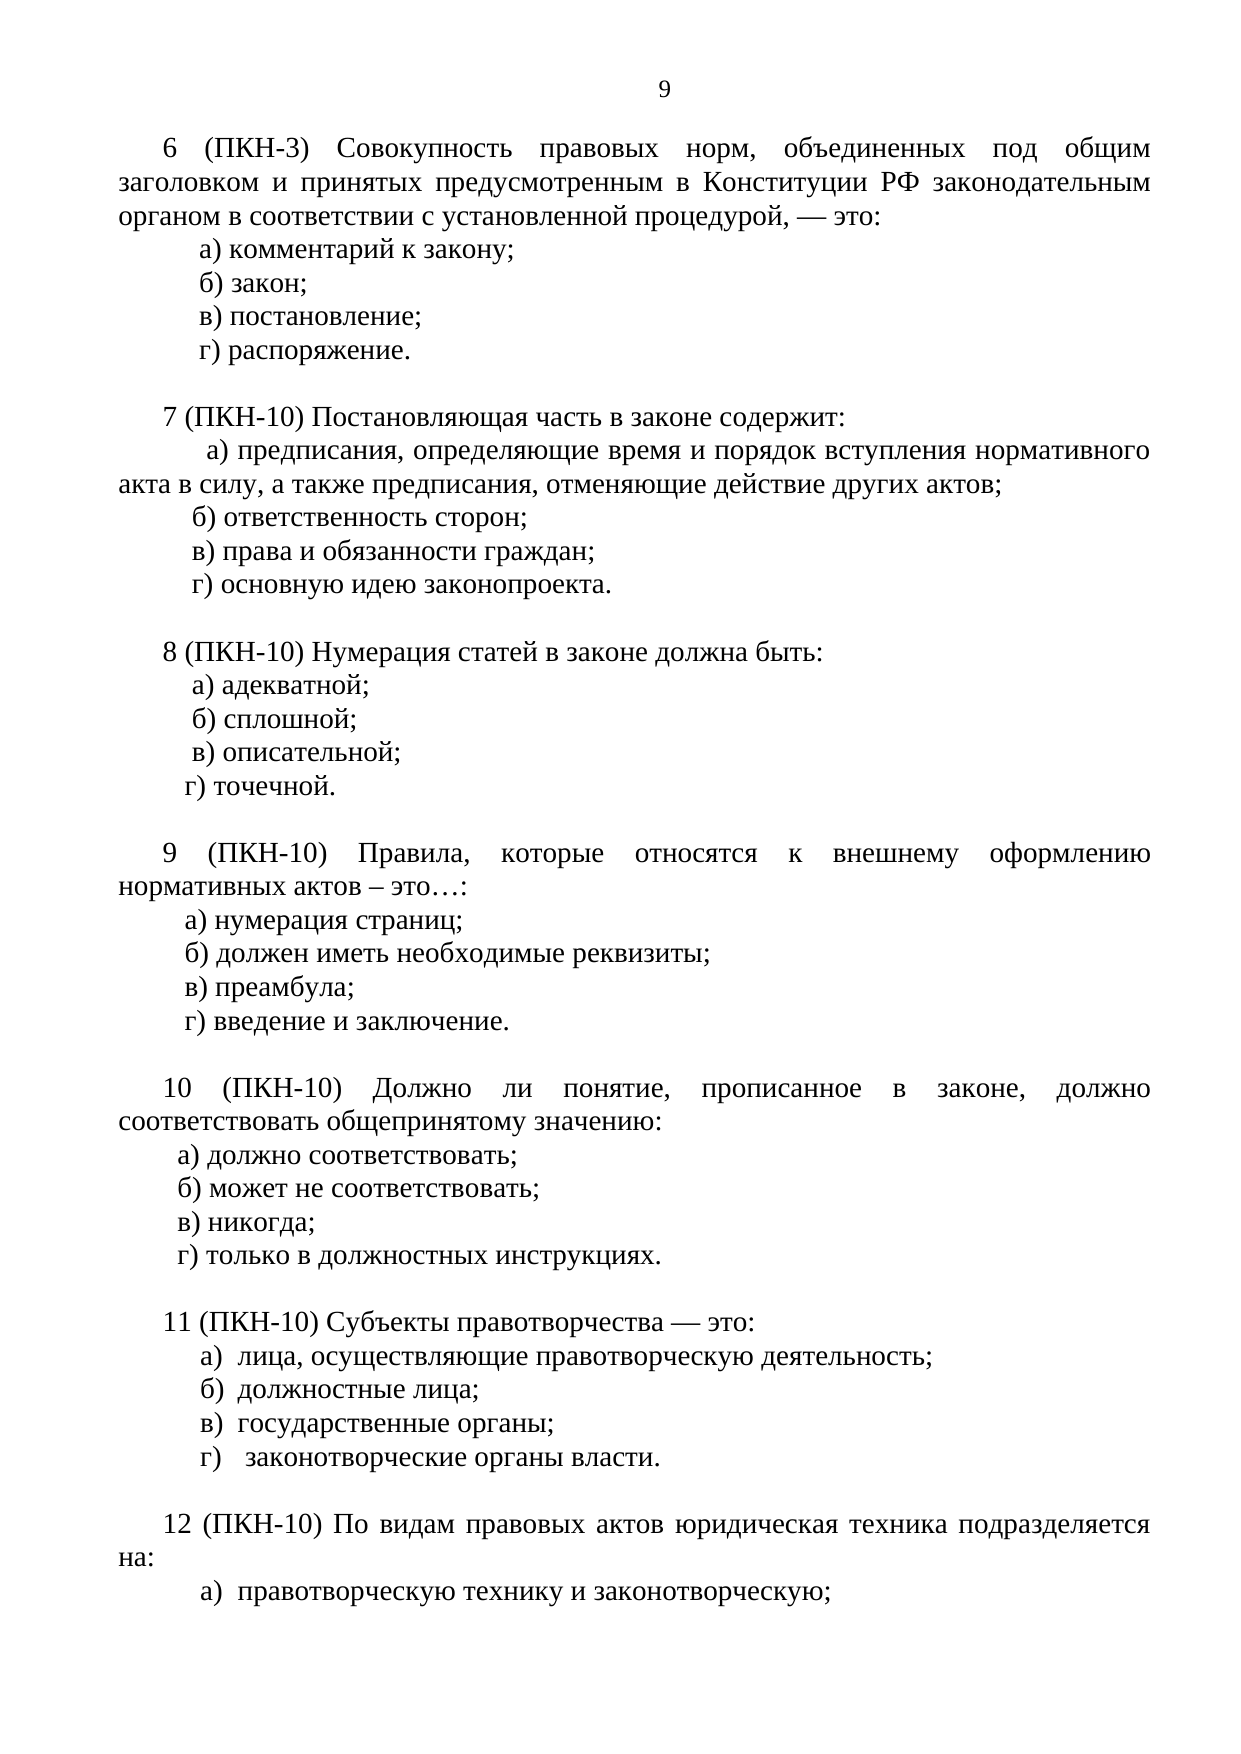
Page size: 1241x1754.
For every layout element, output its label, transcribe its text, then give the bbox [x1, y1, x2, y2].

text 12 (ПКН-10) По видам правовых актов юридическая техника подразделяется на: [118, 1506, 1152, 1573]
text а) предписания, определяющие время и порядок вступления нормативного акта в силу, а также предписания, отменяющие действие других актов; [118, 432, 1152, 499]
text 7 (ПКН-10) Постановляющая часть в законе содержит: [118, 399, 1152, 432]
text 8 (ПКН-10) Нумерация статей в законе должна быть: [118, 634, 1152, 667]
text а) должно соответствовать; [118, 1137, 1152, 1170]
text 10 (ПКН-10) Должно ли понятие, прописанное в законе, должно соответствовать общепринятому значению: [118, 1070, 1152, 1137]
text г) точечной. [118, 768, 1152, 801]
text г) основную идею законопроекта. [118, 567, 1152, 600]
text а) комментарий к закону; [118, 231, 1152, 265]
text 9 (ПКН-10) Правила, которые относятся к внешнему оформлению нормативных актов – это…: [118, 835, 1152, 902]
text б) должен иметь необходимые реквизиты; [118, 936, 1152, 969]
text б) закон; [118, 265, 1152, 298]
text г) распоряжение. [118, 332, 1152, 365]
text г) введение и заключение. [118, 1003, 1152, 1036]
text в) описательной; [118, 734, 1152, 768]
text а) адекватной; [118, 667, 1152, 701]
text б) сплошной; [118, 701, 1152, 734]
text 6 (ПКН-3) Совокупность правовых норм, объединенных под общим заголовком и принятых предусмотренным в Конституции РФ законодательным органом в соответствии с установленной процедурой, — это: [118, 131, 1152, 231]
text в) никогда; [118, 1204, 1152, 1237]
text в) постановление; [118, 298, 1152, 332]
text в) права и обязанности граждан; [118, 533, 1152, 567]
text в) преамбула; [118, 969, 1152, 1003]
text 11 (ПКН-10) Субъекты правотворчества — это: [118, 1304, 1152, 1338]
text г) только в должностных инструкциях. [118, 1237, 1152, 1271]
list государственные органы; [200, 1405, 1152, 1439]
text б) может не соответствовать; [118, 1170, 1152, 1204]
text б) ответственность сторон; [118, 499, 1152, 533]
list должностные лица; [200, 1372, 1152, 1405]
text а) нумерация страниц; [118, 902, 1152, 936]
list законотворческие органы власти. [200, 1439, 1152, 1472]
list лица, осуществляющие правотворческую деятельность; [200, 1338, 1152, 1372]
list правотворческую технику и законотворческую; [200, 1573, 1152, 1606]
